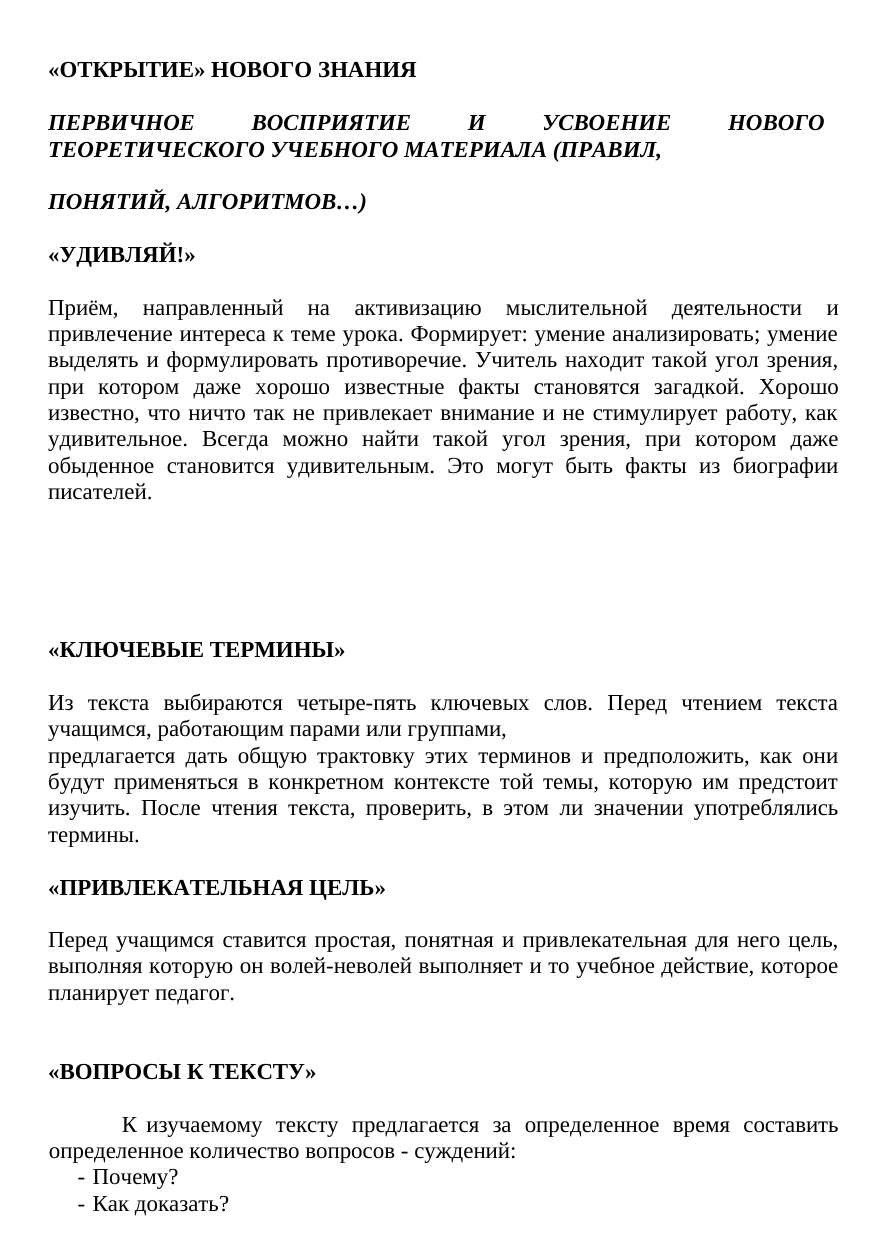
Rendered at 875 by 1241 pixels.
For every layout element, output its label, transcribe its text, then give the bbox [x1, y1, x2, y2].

text ПОНЯТИЙ, АЛГОРИТМОВ…) [48, 188, 840, 215]
list Как доказать? [77, 1190, 840, 1216]
text Приём, направленный на активизацию мыслительной деятельности и привлечение интереса к теме урока. Формирует: умение анализировать; умение выделять и формулировать противоречие. Учитель находит такой угол зрения, при котором даже хорошо известные факты становятся загадкой. Хорошо известно, что ничто так не привлекает внимание и не стимулирует работу, как удивительное. Всегда можно найти такой угол зрения, при котором даже обыденное становится удивительным. Это могут быть факты из биографии писателей. [48, 294, 840, 504]
text Из текста выбираются четыре-пять ключевых слов. Перед чтением текста учащимся, работающим парами или группами, [48, 689, 840, 742]
text ПЕРВИЧНОЕ ВОСПРИЯТИЕ И УСВОЕНИЕ НОВОГО ТЕОРЕТИЧЕСКОГО УЧЕБНОГО МАТЕРИАЛА (ПРАВИЛ, [48, 109, 827, 162]
text «ПРИВЛЕКАТЕЛЬНАЯ ЦЕЛЬ» [48, 873, 840, 900]
text «КЛЮЧЕВЫЕ ТЕРМИНЫ» [48, 636, 840, 663]
text Перед учащимся ставится простая, понятная и привлекательная для него цель, выполняя которую он волей-неволей выполняет и то учебное действие, которое планирует педагог. [48, 926, 840, 1005]
list Почему? [77, 1163, 840, 1190]
text предлагается дать общую трактовку этих терминов и предположить, как они будут применяться в конкретном контексте той темы, которую им предстоит изучить. После чтения текста, проверить, в этом ли значении употреблялись термины. [48, 742, 840, 847]
text «ОТКРЫТИЕ» НОВОГО ЗНАНИЯ [48, 57, 867, 83]
list изучаемому тексту предлагается за определенное время составить определенное количество вопросов - суждений: [49, 1111, 840, 1163]
text «УДИВЛЯЙ!» [48, 241, 840, 267]
text «ВОПРОСЫ К ТЕКСТУ» [48, 1058, 840, 1084]
